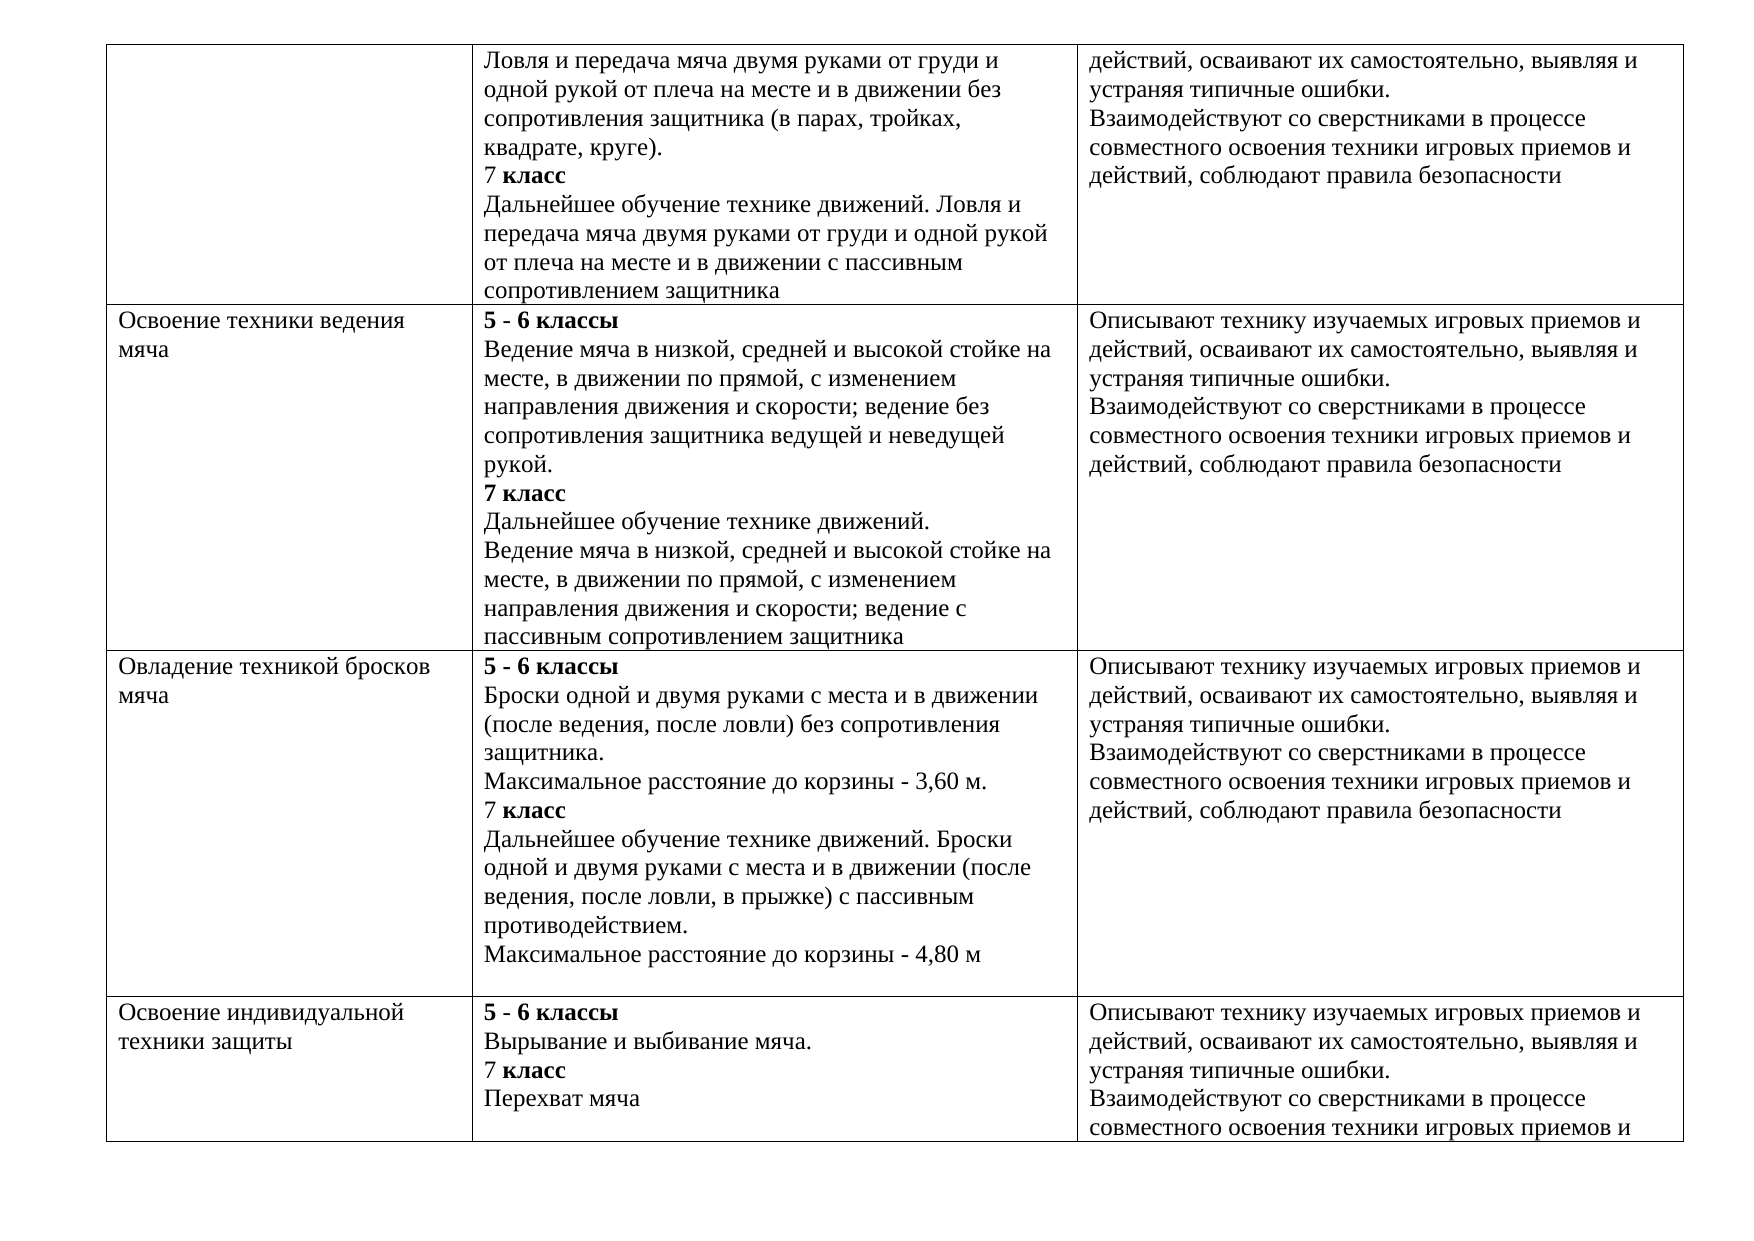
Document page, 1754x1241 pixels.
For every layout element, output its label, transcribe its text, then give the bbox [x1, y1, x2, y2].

table_cell 5 - 6 классы Броски одной и двумя руками с места и в движении (после ведения, после ловли) без сопротивления защитника. Максимальное расстояние до корзины - 3,60 м. 7 класс Дальнейшее обучение технике движений. Броски одной и двумя руками с места и в движении (после ведения, после ловли, в прыжке) с пассивным противодействием. Максимальное расстояние до корзины - 4,80 м [473, 651, 1077, 996]
table_cell 5 - 6 классы Ведение мяча в низкой, средней и высокой стойке на месте, в движении по прямой, с изменением направления движения и скорости; ведение без сопротивления защитника ведущей и неведущей рукой. 7 класс Дальнейшее обучение технике движений. Ведение мяча в низкой, средней и высокой стойке на месте, в движении по прямой, с изменением направления движения и скорости; ведение с пассивным сопротивлением защитника [473, 305, 1077, 650]
table_cell Освоение техники ведения мяча [107, 305, 472, 650]
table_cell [1078, 45, 1683, 304]
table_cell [107, 45, 472, 304]
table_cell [1078, 997, 1683, 1141]
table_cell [473, 45, 1077, 304]
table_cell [473, 997, 1077, 1141]
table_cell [107, 997, 472, 1141]
table_cell Овладение техникой бросков мяча [107, 651, 472, 996]
